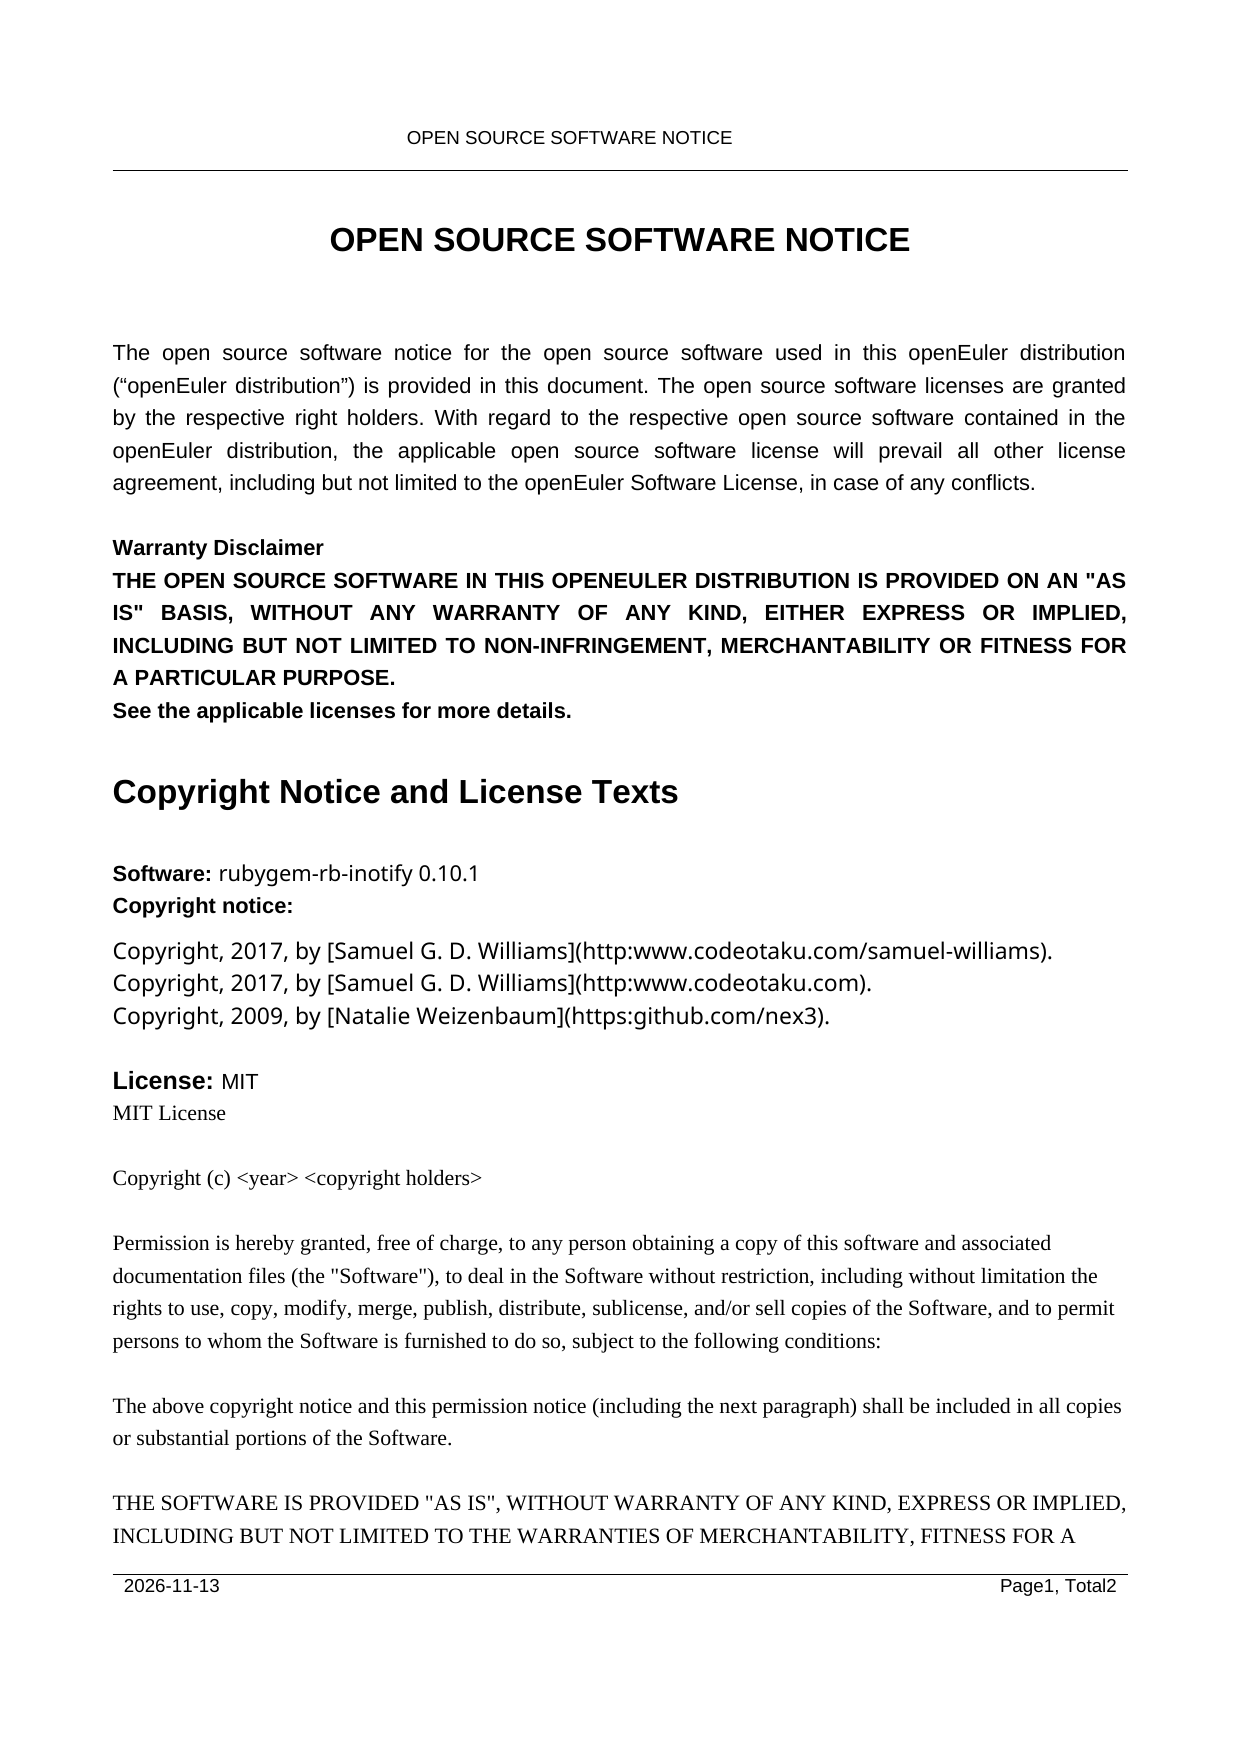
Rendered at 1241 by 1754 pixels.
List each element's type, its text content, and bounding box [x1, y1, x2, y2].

text Copyright, 2017, by [Samuel G. D. Williams](http:www.codeotaku.com/samuel-williams). Copyright, 2017, by [Samuel G. D. Williams](http:www.codeotaku.com). Copyright, 2009, by [Natalie Weizenbaum](https:github.com/nex3). [112, 934, 1128, 1064]
text Copyright notice: [112, 889, 1128, 921]
text THE OPEN SOURCE SOFTWARE IN THIS OPENEULER DISTRIBUTION IS PROVIDED ON AN "AS IS" BASIS, WITHOUT ANY WARRANTY OF ANY KIND, EITHER EXPRESS OR IMPLIED, INCLUDING BUT NOT LIMITED TO NON-INFRINGEMENT, MERCHANTABILITY OR FITNESS FOR A PARTICULAR PURPOSE. See the applicable licenses for more details. [112, 564, 1128, 726]
text License: MIT [112, 1064, 1128, 1096]
title Software: rubygem-rb-inotify 0.10.1 [112, 856, 1128, 889]
text Copyright Notice and License Texts [112, 759, 1128, 824]
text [112, 1096, 1128, 1551]
text OPEN SOURCE SOFTWARE NOTICE [112, 206, 1128, 271]
text The open source software notice for the open source software used in this openEuler distribution (“openEuler distribution”) is provided in this document. The open source software licenses are granted by the respective right holders. With regard to the respective open source software contained in the openEuler distribution, the applicable open source software license will prevail all other license agreement, including but not limited to the openEuler Software License, in case of any conflicts. [112, 336, 1128, 499]
text Warranty Disclaimer [112, 531, 1128, 564]
